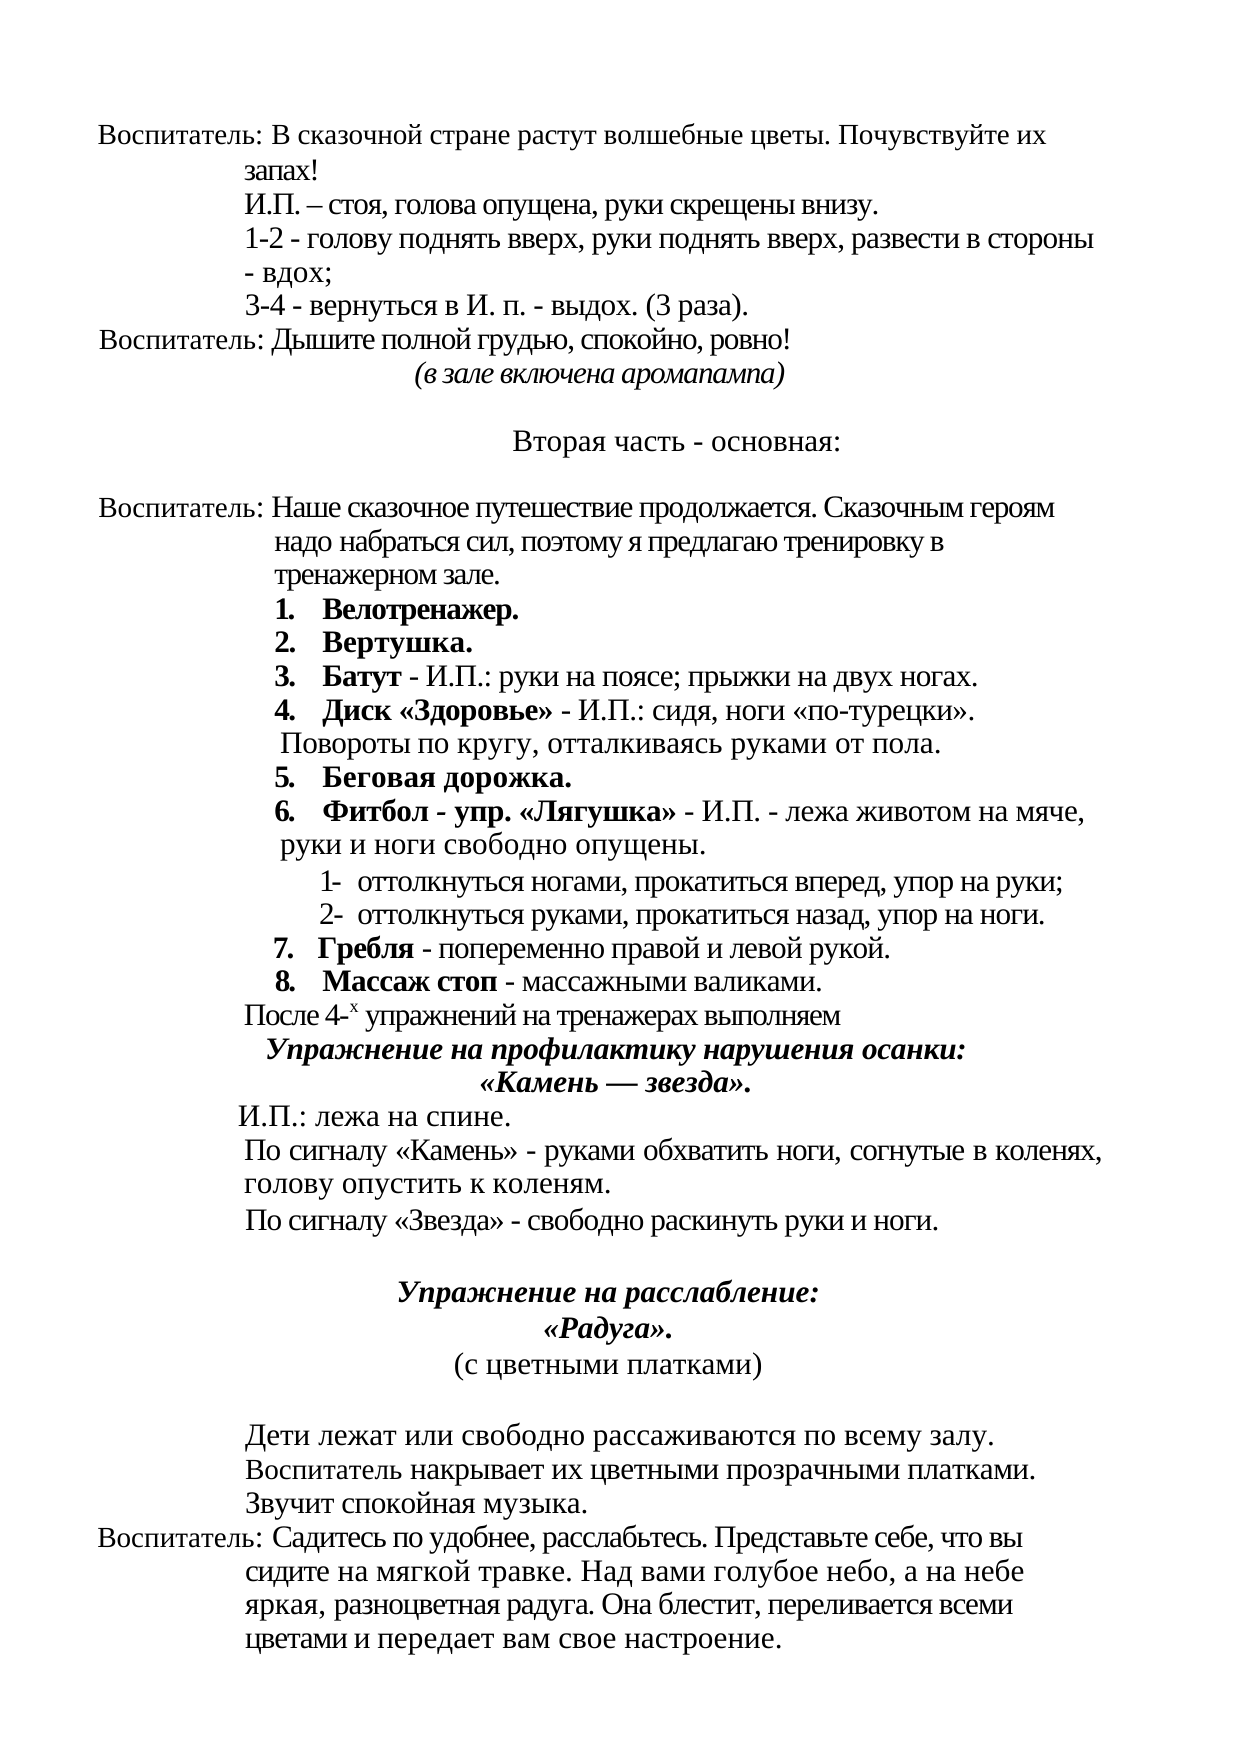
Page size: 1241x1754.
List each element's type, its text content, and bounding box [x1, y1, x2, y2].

text И.П.: лежа на спине. [97, 1100, 989, 1134]
text Воспитатель: Садитесь по удобнее, расслабьтесь. Представьте себе, что вы сидите на мягкой травке. Над вами голубое небо, а на небе яркая, разноцветная радуга. Она блестит, переливается всеми цветами и передает вам свое настроение. [97, 1521, 1105, 1655]
text Дети лежат или свободно рассаживаются по всему залу. [112, 1418, 1105, 1452]
list Батут - И.П.: руки на поясе; прыжки на двух ногах. [243, 660, 1105, 694]
text По сигналу «Камень» - руками обхватить ноги, согнутые в коленях, голову опустить к коленям. [244, 1134, 1103, 1201]
text Упражнение на расслабление: «Радуга». (с цветными платками) [112, 1238, 1105, 1381]
text И.П. – стоя, голова опущена, руки скрещены внизу. [244, 188, 1105, 221]
text Вторая часть - основная: [512, 422, 1105, 458]
text 7. Гребля - попеременно правой и левой рукой. [243, 931, 1105, 965]
text (в зале включена аромапампа) [97, 356, 1103, 390]
text 3-4 - вернуться в И. п. - выдох. (3 раза). Воспитатель: Дышите полной грудью, спокойно, ровно! [98, 289, 815, 356]
text 1-2 - голову поднять вверх, руки поднять вверх, развести в стороны - вдох; [244, 222, 1105, 289]
list оттолкнуться руками, прокатиться назад, упор на ноги. [319, 898, 1105, 931]
text запах! [243, 151, 1105, 187]
list Фитбол - упр. «Лягушка» - И.П. - лежа животом на мяче, руки и ноги свободно опущены. [274, 794, 1105, 861]
text Воспитатель накрывает их цветными прозрачными платками. [112, 1452, 1105, 1486]
text Звучит спокойная музыка. [245, 1487, 1105, 1520]
text По сигналу «Звезда» - свободно раскинуть руки и ноги. [112, 1201, 1105, 1237]
list Беговая дорожка. [243, 761, 1105, 794]
text Воспитатель: Наше сказочное путешествие продолжается. Сказочным героям надо набраться сил, поэтому я предлагаю тренировку в тренажерном зале. [98, 491, 1105, 591]
list оттолкнуться ногами, прокатиться вперед, упор на руки; [319, 864, 1105, 898]
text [97, 118, 1047, 151]
text Упражнение на профилактику нарушения осанки: «Камень — звезда». [243, 1032, 989, 1099]
list Велотренажер. [243, 592, 1105, 626]
list Вертушка. [274, 626, 1105, 659]
list Диск «Здоровье» - И.П.: сидя, ноги «по-турецки». Повороты по кругу, отталкиваясь руками от пола. [274, 694, 1105, 761]
text 8. Массаж стоп - массажными валиками. После 4-х упражнений на тренажерах выполняем [243, 965, 873, 1032]
